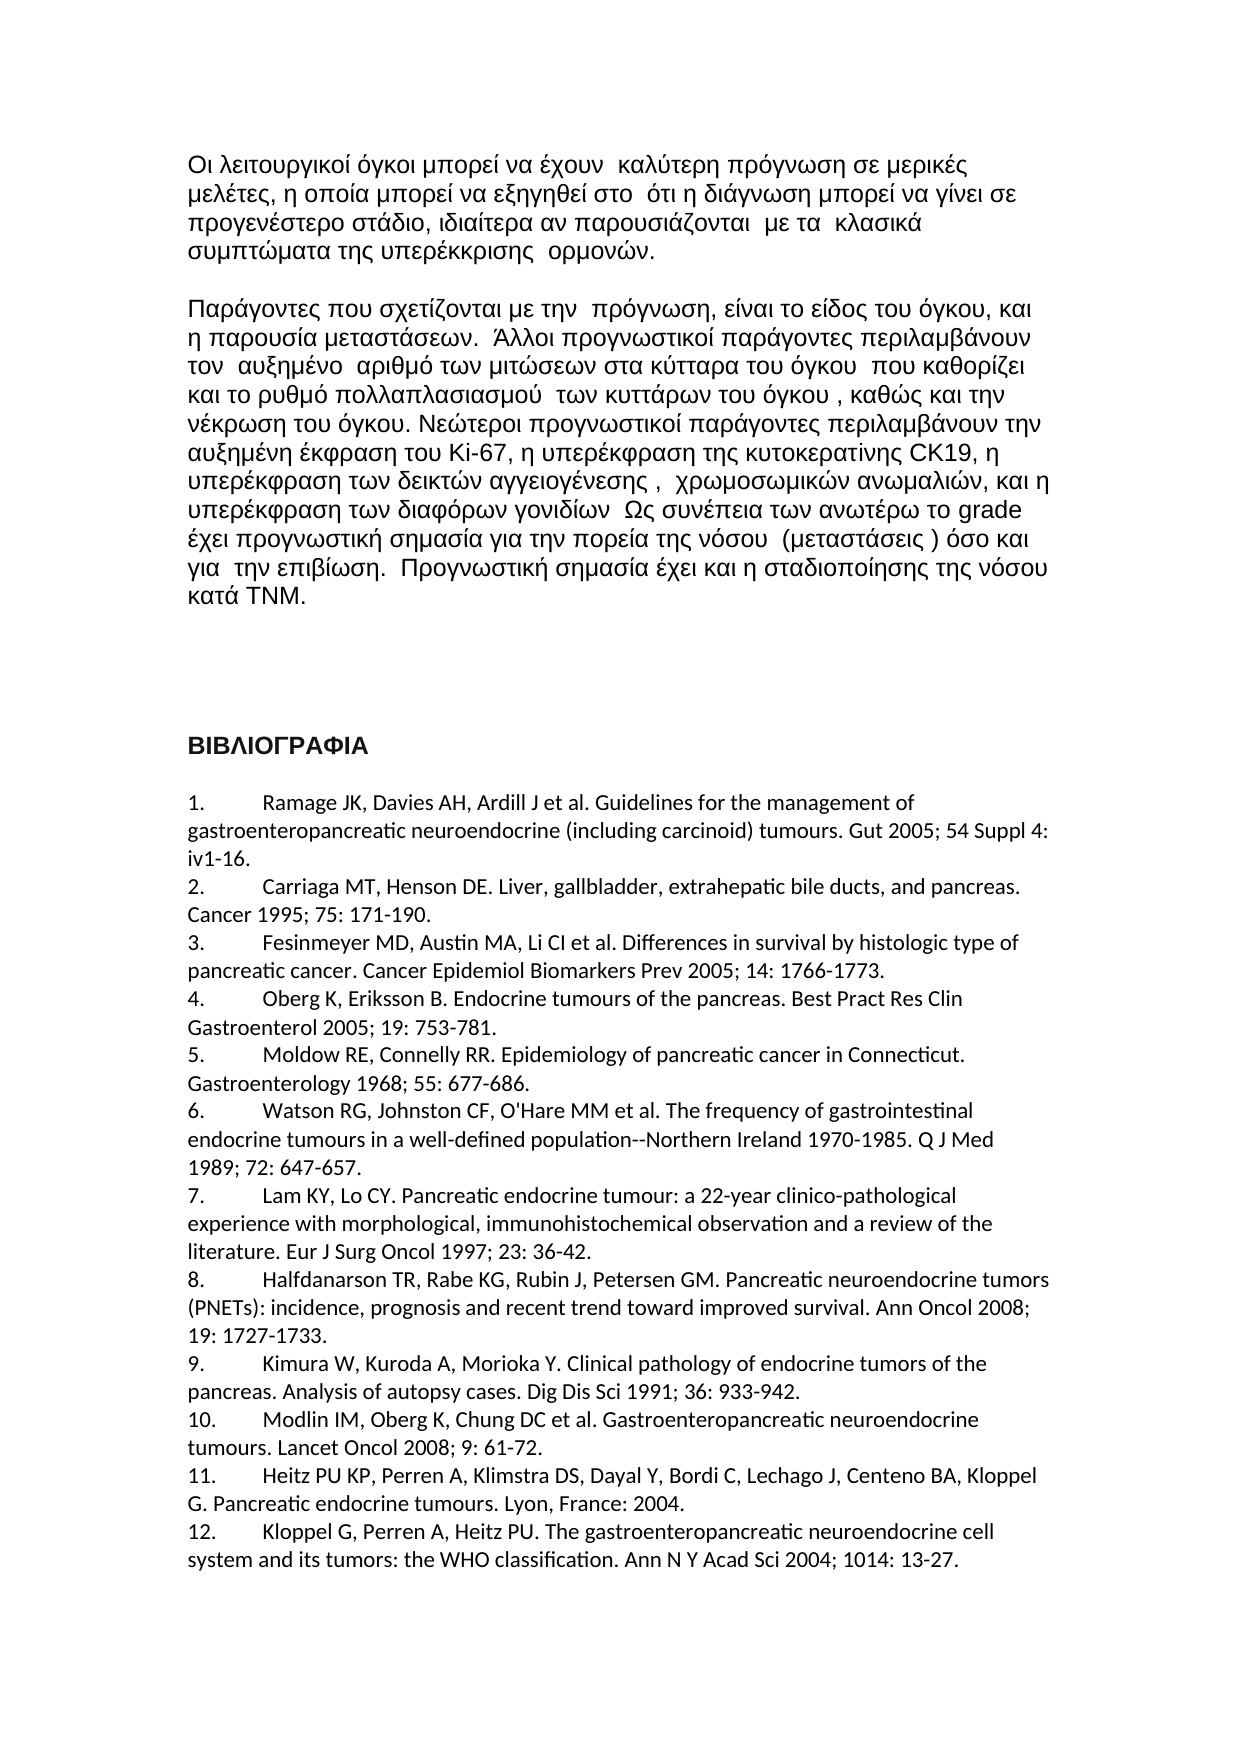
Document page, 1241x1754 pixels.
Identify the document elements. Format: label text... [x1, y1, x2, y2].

text 7. Lam KY, Lo CY. Pancreatic endocrine tumour: a 22-year clinico-pathological experience with morphological, immunohistochemical observation and a review of the literature. Eur J Surg Oncol 1997; 23: 36-42. [187, 1181, 1053, 1265]
text 9. Kimura W, Kuroda A, Morioka Y. Clinical pathology of endocrine tumors of the pancreas. Analysis of autopsy cases. Dig Dis Sci 1991; 36: 933-942. [187, 1349, 1053, 1405]
text 2. Carriaga MT, Henson DE. Liver, gallbladder, extrahepatic bile ducts, and pancreas. Cancer 1995; 75: 171-190. [187, 872, 1053, 928]
text 12. Kloppel G, Perren A, Heitz PU. The gastroenteropancreatic neuroendocrine cell system and its tumors: the WHO classification. Ann N Y Acad Sci 2004; 1014: 13-27. [187, 1517, 1053, 1573]
text 8. Halfdanarson TR, Rabe KG, Rubin J, Petersen GM. Pancreatic neuroendocrine tumors (PNETs): incidence, prognosis and recent trend toward improved survival. Ann Oncol 2008; 19: 1727-1733. [187, 1265, 1053, 1349]
text 4. Oberg K, Eriksson B. Endocrine tumours of the pancreas. Best Pract Res Clin Gastroenterol 2005; 19: 753-781. [187, 984, 1053, 1041]
text 1. Ramage JK, Davies AH, Ardill J et al. Guidelines for the management of gastroenteropancreatic neuroendocrine (including carcinoid) tumours. Gut 2005; 54 Suppl 4: iv1-16. [187, 788, 1053, 872]
text 5. Moldow RE, Connelly RR. Epidemiology of pancreatic cancer in Connecticut. Gastroenterology 1968; 55: 677-686. [187, 1041, 1053, 1097]
text Οι λειτουργικοί όγκοι μπορεί να έχουν καλύτερη πρόγνωση σε μερικές μελέτες, η οποία μπορεί να εξηγηθεί στο ότι η διάγνωση μπορεί να γίνει σε προγενέστερο στάδιο, ιδιαίτερα αν παρουσιάζονται με τα κλασικά συμπτώματα της υπερέκκρισης ορμονών. [187, 150, 1053, 265]
text 10. Modlin IM, Oberg K, Chung DC et al. Gastroenteropancreatic neuroendocrine tumours. Lancet Oncol 2008; 9: 61-72. [187, 1405, 1053, 1461]
text 6. Watson RG, Johnston CF, O'Hare MM et al. The frequency of gastrointestinal endocrine tumours in a well-defined population--Northern Ireland 1970-1985. Q J Med 1989; 72: 647-657. [187, 1097, 1053, 1181]
text Παράγοντες που σχετίζονται με την πρόγνωση, είναι το είδος του όγκου, και η παρουσία μεταστάσεων. Άλλοι προγνωστικοί παράγοντες περιλαμβάνουν τον αυξημένο αριθμό των μιτώσεων στα κύτταρα του όγκου που καθορίζει και το ρυθμό πολλαπλασιασμού των κυττάρων του όγκου , καθώς και την νέκρωση του όγκου. Νεώτεροι προγνωστικοί παράγοντες περιλαμβάνουν την αυξημένη έκφραση του Ki-67, η υπερέκφραση της κυτοκερατiνης CK19, η υπερέκφραση των δεικτών αγγειογένεσης , χρωμοσωμικών ανωμαλιών, και η υπερέκφραση των διαφόρων γονιδίων Ως συνέπεια των ανωτέρω το grade έχει προγνωστική σημασία για την πορεία της νόσου (μεταστάσεις ) όσο και για την επιβίωση. Προγνωστική σημασία έχει και η σταδιοποίησης της νόσου κατά ΤΝΜ. [187, 294, 1053, 610]
text 11. Heitz PU KP, Perren A, Klimstra DS, Dayal Y, Bordi C, Lechago J, Centeno BA, Kloppel G. Pancreatic endocrine tumours. Lyon, France: 2004. [187, 1461, 1053, 1517]
text 3. Fesinmeyer MD, Austin MA, Li CI et al. Differences in survival by histologic type of pancreatic cancer. Cancer Epidemiol Biomarkers Prev 2005; 14: 1766-1773. [187, 928, 1053, 984]
text ΒΙΒΛΙΟΓΡΑΦΙΑ [187, 731, 1053, 760]
